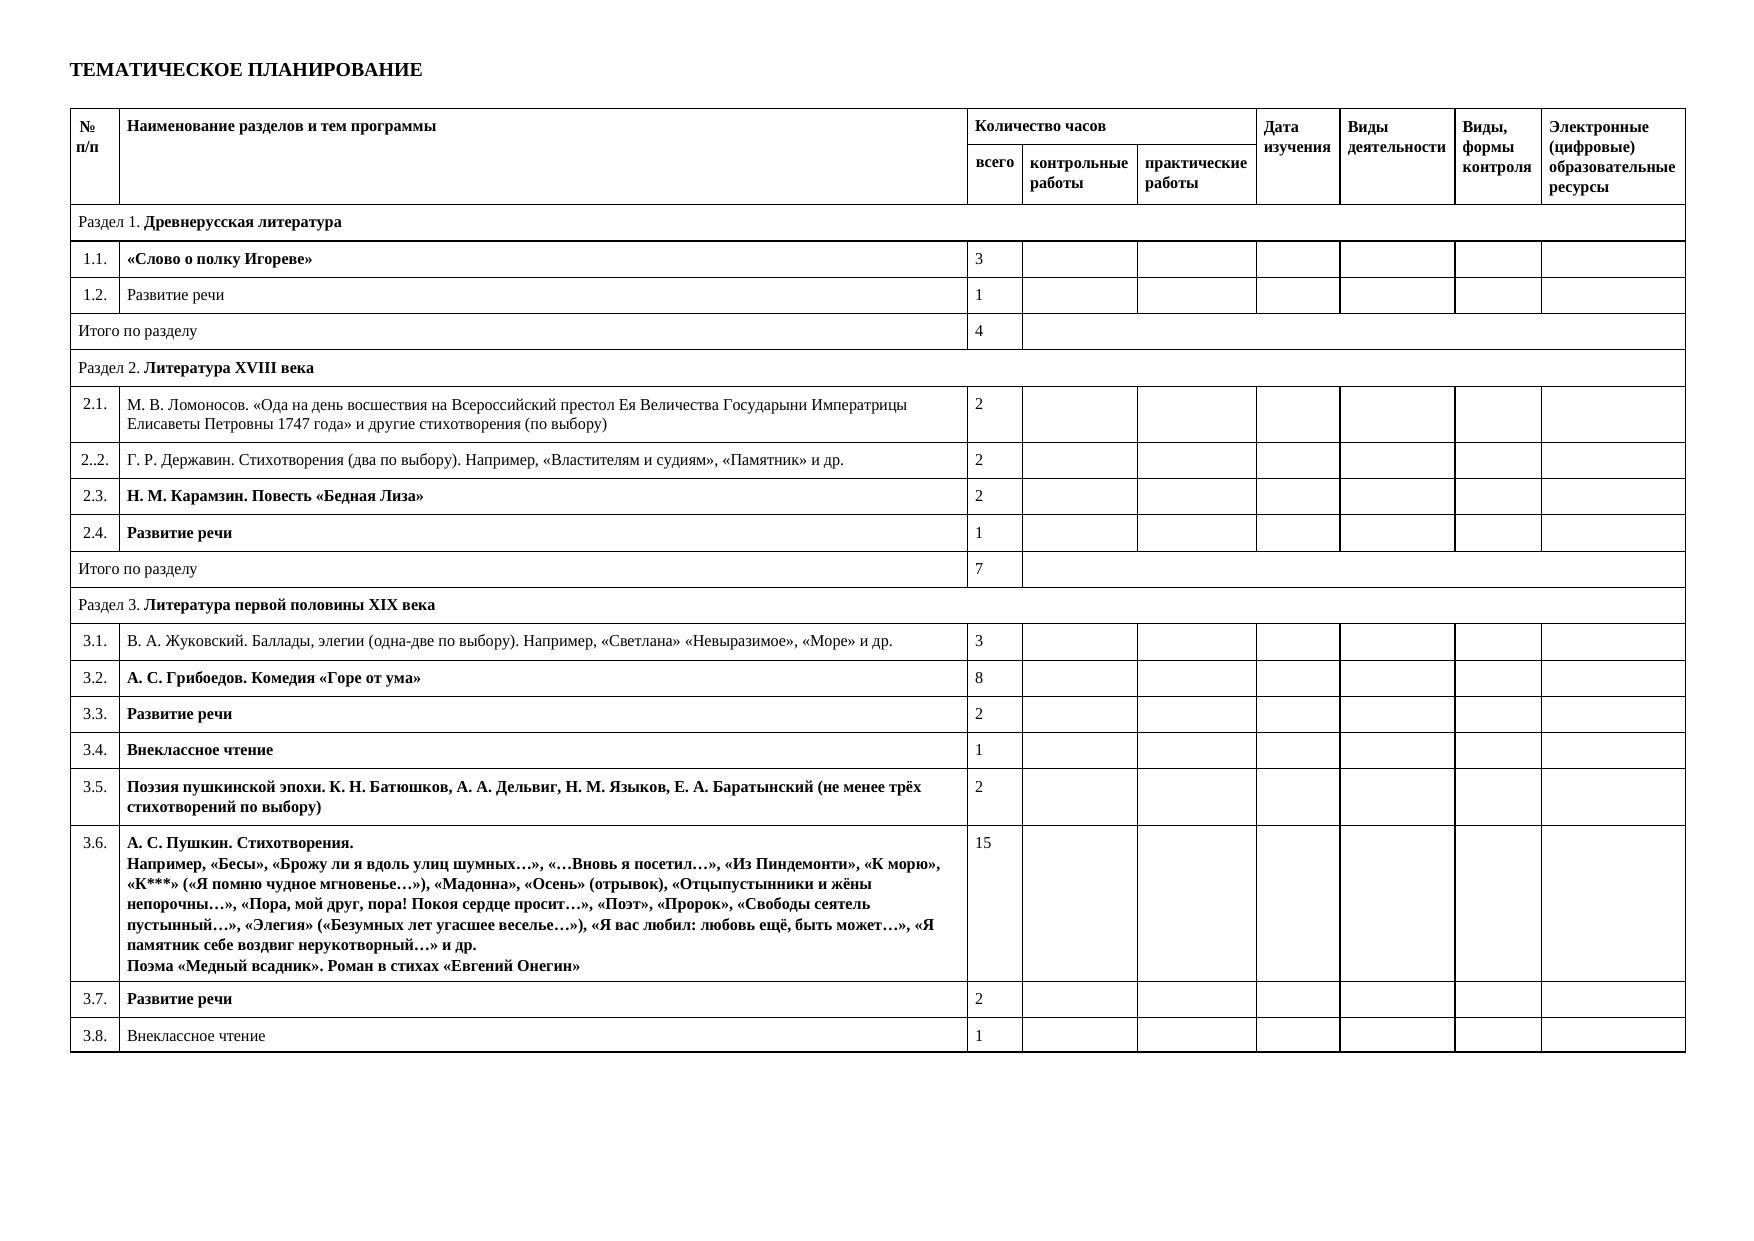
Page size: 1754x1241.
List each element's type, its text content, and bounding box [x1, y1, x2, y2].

table_header № п/п [71, 109, 119, 204]
table_cell 2 [968, 443, 1022, 478]
table_cell 3.6. [71, 826, 119, 981]
table_cell [1023, 278, 1137, 313]
table_cell [1341, 278, 1454, 313]
table_cell [1023, 982, 1137, 1017]
table_cell [1542, 278, 1685, 313]
table_cell [1456, 624, 1541, 659]
table_cell [1456, 769, 1541, 824]
table_cell 2 [968, 697, 1022, 732]
table_cell [1341, 443, 1454, 478]
table_cell [1023, 552, 1685, 587]
table_cell [1456, 982, 1541, 1017]
table_cell Раздел 1. Древнерусская литература [71, 205, 1685, 240]
table_cell Развитие речи [120, 697, 967, 732]
table_cell Внеклассное чтение [120, 733, 967, 768]
table_cell [1542, 733, 1685, 768]
table_cell 3.1. [71, 624, 119, 659]
table_header Электронные (цифровые) образовательные ресурсы [1542, 109, 1685, 204]
table_cell Итого по разделу [71, 552, 967, 587]
table_cell 1 [968, 515, 1022, 551]
table_cell Внеклассное чтение [120, 1018, 967, 1051]
table_cell [1023, 624, 1137, 659]
table_cell [1138, 515, 1256, 551]
table_cell [1138, 242, 1256, 277]
table_cell 3.4. [71, 733, 119, 768]
table_cell [1542, 387, 1685, 442]
table_cell [1542, 982, 1685, 1017]
table_cell [1138, 479, 1256, 514]
table_cell [1456, 443, 1541, 478]
table_cell [1138, 661, 1256, 696]
table_cell [1257, 278, 1339, 313]
table_cell [1542, 826, 1685, 981]
table_cell Итого по разделу [71, 314, 967, 349]
table_cell [1456, 387, 1541, 442]
table_cell Н. М. Карамзин. Повесть «Бедная Лиза» [120, 479, 967, 514]
table_cell [1456, 242, 1541, 277]
table_cell Раздел 3. Литература первой половины XIX века [71, 588, 1685, 623]
table_cell 1.2. [71, 278, 119, 313]
table_cell [1138, 624, 1256, 659]
table_cell [1257, 515, 1339, 551]
table_cell [1456, 733, 1541, 768]
table_cell [1341, 769, 1454, 824]
table_cell Г. Р. Державин. Стихотворения (два по выбору). Например, «Властителям и судиям», «Памятник» и др. [120, 443, 967, 478]
table_cell В. А. Жуковский. Баллады, элегии (одна-две по выбору). Например, «Светлана» «Невыразимое», «Море» и др. [120, 624, 967, 659]
table_cell [1023, 733, 1137, 768]
table_cell 3.5. [71, 769, 119, 824]
table_cell [1257, 479, 1339, 514]
table_cell 2 [968, 387, 1022, 442]
table_cell [1341, 242, 1454, 277]
table_cell Развитие речи [120, 515, 967, 551]
table_cell [1023, 479, 1137, 514]
table_cell [1257, 624, 1339, 659]
table_cell [1341, 387, 1454, 442]
table_cell [1542, 479, 1685, 514]
table_cell [1542, 661, 1685, 696]
table_cell Развитие речи [120, 278, 967, 313]
table_cell [1341, 697, 1454, 732]
table_cell [1542, 697, 1685, 732]
table_cell [1257, 661, 1339, 696]
table_cell Раздел 2. Литература XVIII века [71, 350, 1685, 386]
table_cell [1341, 982, 1454, 1017]
table_cell [1257, 387, 1339, 442]
table_cell [1341, 1018, 1454, 1051]
table_cell 1.1. [71, 242, 119, 277]
table_cell 2.1. [71, 387, 119, 442]
table_cell [1257, 769, 1339, 824]
table_header Виды деятельности [1341, 109, 1454, 204]
table_cell [1023, 769, 1137, 824]
table_cell [1341, 624, 1454, 659]
table_cell [1023, 515, 1137, 551]
table_cell [1542, 242, 1685, 277]
table_cell [1023, 443, 1137, 478]
table_cell [1023, 826, 1137, 981]
table_cell [1341, 661, 1454, 696]
text ТЕМАТИЧЕСКОЕ ПЛАНИРОВАНИЕ [69, 59, 1687, 81]
table_cell [1138, 278, 1256, 313]
table_cell 3 [968, 624, 1022, 659]
table_cell [1456, 479, 1541, 514]
table_cell 1 [968, 1018, 1022, 1051]
table_cell контрольные работы [1023, 145, 1137, 204]
table_cell [1542, 624, 1685, 659]
table_cell 3.7. [71, 982, 119, 1017]
table_cell [1138, 1018, 1256, 1051]
table_cell [1542, 769, 1685, 824]
table_cell [1542, 515, 1685, 551]
table_cell 4 [968, 314, 1022, 349]
table_cell [1138, 387, 1256, 442]
table_cell [1341, 515, 1454, 551]
table_cell [1341, 479, 1454, 514]
table_cell [1023, 661, 1137, 696]
table_cell 8 [968, 661, 1022, 696]
table_header Наименование разделов и тем программы [120, 109, 967, 204]
table_cell [1023, 387, 1137, 442]
table_cell 2..2. [71, 443, 119, 478]
table_cell [1456, 1018, 1541, 1051]
table_cell [1257, 733, 1339, 768]
table_cell А. С. Грибоедов. Комедия «Горе от ума» [120, 661, 967, 696]
table_cell 1 [968, 733, 1022, 768]
table_cell [1138, 982, 1256, 1017]
table_cell 3.8. [71, 1018, 119, 1051]
table_cell [1456, 278, 1541, 313]
table_cell [1138, 769, 1256, 824]
table_cell [1257, 982, 1339, 1017]
table_cell [1257, 443, 1339, 478]
table_cell [1138, 733, 1256, 768]
table_cell [1341, 733, 1454, 768]
table_cell 2.3. [71, 479, 119, 514]
table_cell практические работы [1138, 145, 1256, 204]
table_cell [1542, 1018, 1685, 1051]
table_cell [1341, 826, 1454, 981]
table_cell Поэзия пушкинской эпохи. К. Н. Батюшков, А. А. Дельвиг, Н. М. Языков, Е. А. Баратынский (не менее трёх стихотворений по выбору) [120, 769, 967, 824]
table_cell [1456, 697, 1541, 732]
table_cell [1138, 697, 1256, 732]
table_cell А. С. Пушкин. Стихотворения. Например, «Бесы», «Брожу ли я вдоль улиц шумных…», «…Вновь я посетил…», «Из Пиндемонти», «К морю», «К***» («Я помню чудное мгновенье…»), «Мадонна», «Осень» (отрывок), «Отцыпустынники и жёны непорочны…», «Пора, мой друг, пора! Покоя сердце просит…», «Поэт», «Пророк», «Свободы сеятель пустынный…», «Элегия» («Безумных лет угасшее веселье…»), «Я вас любил: любовь ещё, быть может…», «Я памятник себе воздвиг нерукотворный…» и др. Поэма «Медный всадник». Роман в стихах «Евгений Онегин» [120, 826, 967, 981]
table_cell [1542, 443, 1685, 478]
table_cell [1138, 443, 1256, 478]
table_cell 1 [968, 278, 1022, 313]
table_cell 15 [968, 826, 1022, 981]
table_cell «Слово о полку Игореве» [120, 242, 967, 277]
table_cell 2 [968, 982, 1022, 1017]
table_cell [1257, 1018, 1339, 1051]
table_cell всего [968, 145, 1022, 204]
table_cell [1456, 661, 1541, 696]
table_cell [1456, 826, 1541, 981]
table_cell 2 [968, 479, 1022, 514]
table_cell 2.4. [71, 515, 119, 551]
table_cell [1257, 697, 1339, 732]
table_cell [1023, 242, 1137, 277]
table_cell 7 [968, 552, 1022, 587]
table_cell 3 [968, 242, 1022, 277]
table_cell Развитие речи [120, 982, 967, 1017]
table_cell [1456, 515, 1541, 551]
table_cell [1138, 826, 1256, 981]
table_cell [1257, 826, 1339, 981]
table_header Количество часов [968, 109, 1256, 144]
table_cell [1023, 1018, 1137, 1051]
table_header Дата изучения [1257, 109, 1339, 204]
table_cell [1023, 314, 1685, 349]
table_cell [1257, 242, 1339, 277]
table_cell 2 [968, 769, 1022, 824]
table_cell М. В. Ломоносов. «Ода на день восшествия на Всероссийский престол Ея Величества Государыни Императрицы Елисаветы Петровны 1747 года» и другие стихотворения (по выбору) [120, 387, 967, 442]
table_header Виды, формы контроля [1456, 109, 1541, 204]
table_cell [1023, 697, 1137, 732]
table_cell 3.2. [71, 661, 119, 696]
table_cell 3.3. [71, 697, 119, 732]
